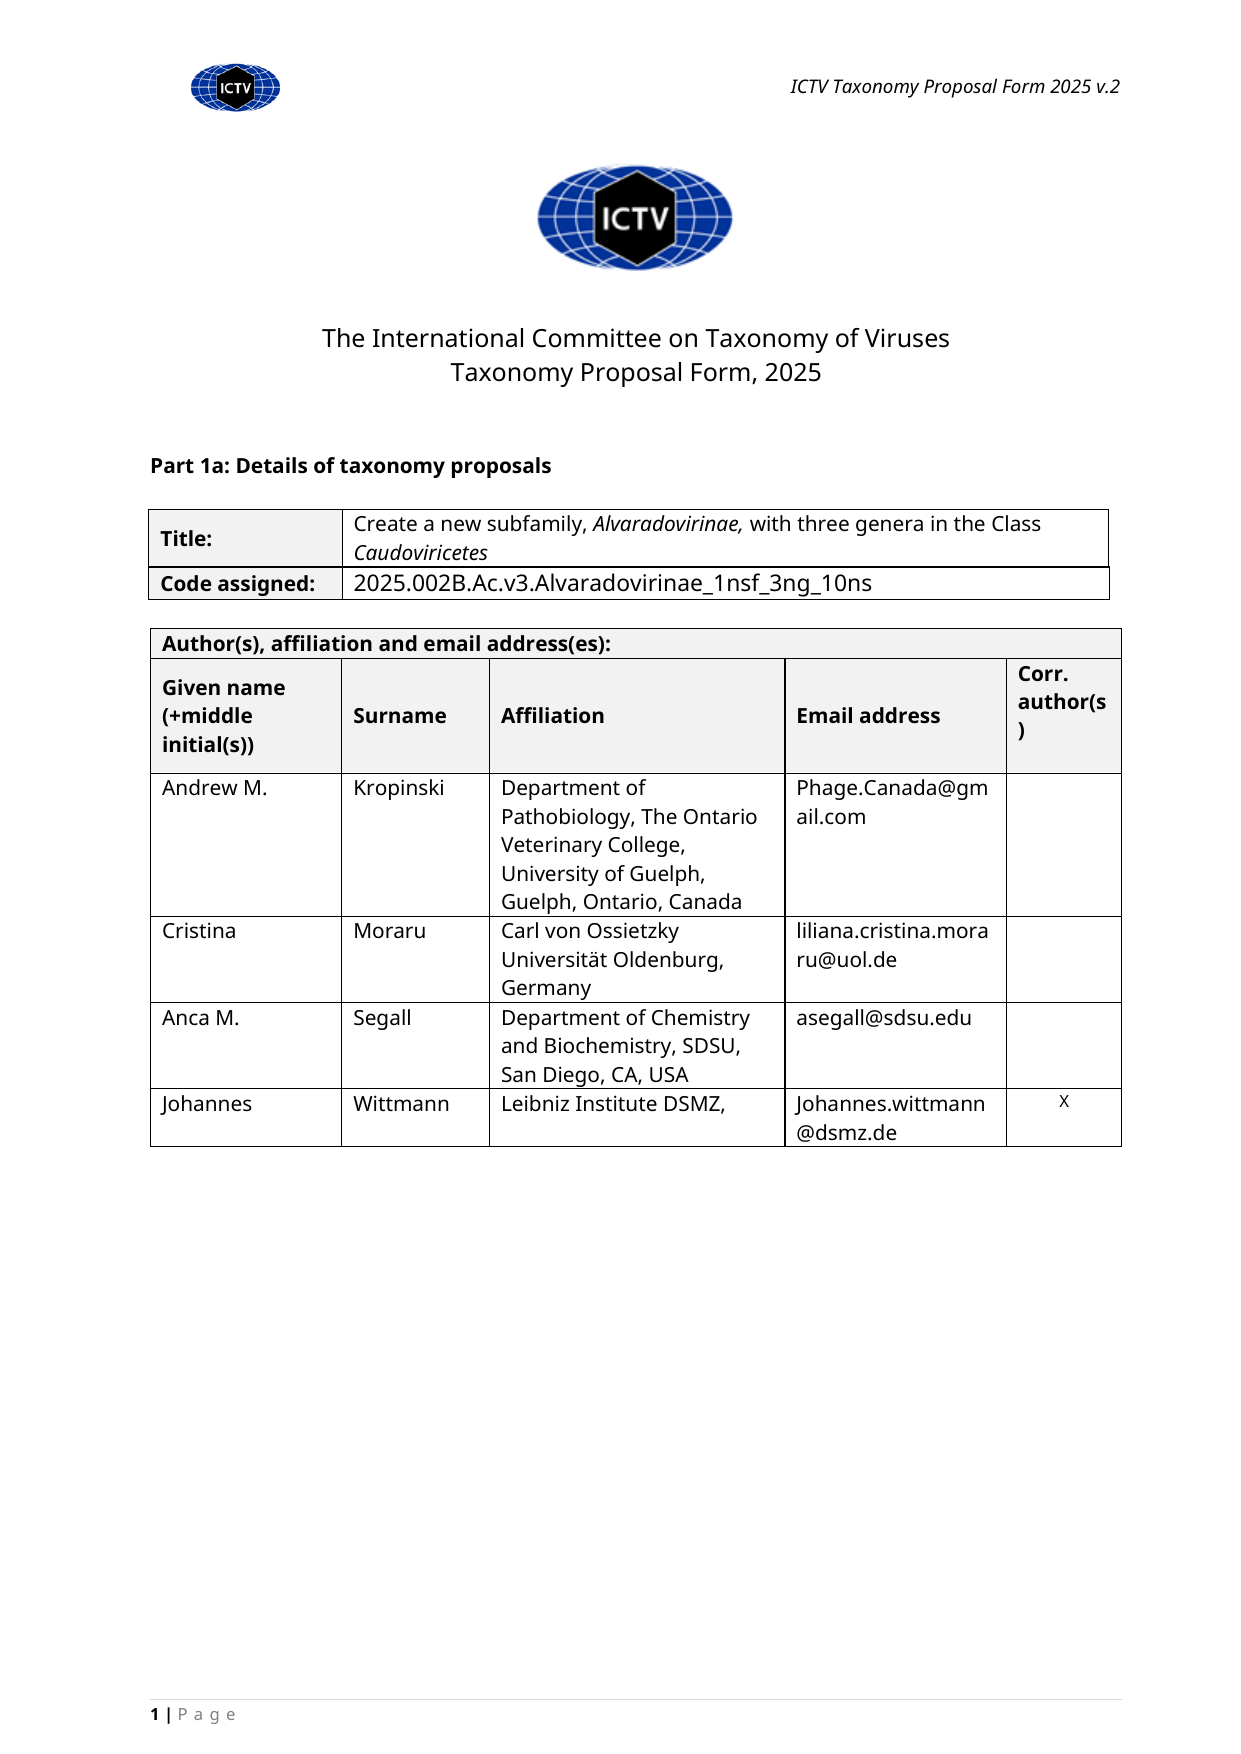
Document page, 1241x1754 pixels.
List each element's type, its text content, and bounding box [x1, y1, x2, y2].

table_cell Andrew M. [151, 774, 341, 916]
table_cell [1007, 917, 1121, 1002]
table_cell Wittmann [342, 1089, 489, 1146]
table_cell Kropinski [342, 774, 489, 916]
table_cell asegall@sdsu.edu [786, 1003, 1006, 1088]
table_cell Phage.Canada@gmail.com [786, 774, 1006, 916]
table_cell Surname [342, 659, 489, 772]
table_cell Leibniz Institute DSMZ, [490, 1089, 784, 1146]
picture [535, 150, 737, 274]
text Taxonomy Proposal Form, 2025 [150, 355, 1122, 389]
text The International Committee on Taxonomy of Viruses [150, 321, 1122, 355]
table_cell Cristina [151, 917, 341, 1002]
table_cell Code assigned: [149, 568, 342, 599]
picture [190, 56, 282, 113]
table_cell Johannes [151, 1089, 341, 1146]
table_header Title: [149, 510, 342, 566]
table_cell Affiliation [490, 659, 784, 772]
table_cell [1007, 774, 1121, 916]
table_cell Department of Pathobiology, The Ontario Veterinary College, University of Guelph, Guelph, Ontario, Canada [490, 774, 784, 916]
table_cell Department of Chemistry and Biochemistry, SDSU, San Diego, CA, USA [490, 1003, 784, 1088]
table_cell 2025.002B.Ac.v3.Alvaradovirinae_1nsf_3ng_10ns [343, 568, 1109, 599]
table_cell Segall [342, 1003, 489, 1088]
table_cell Johannes.wittmann@dsmz.de [786, 1089, 1006, 1146]
table_cell Email address [786, 659, 1006, 772]
table_cell Carl von Ossietzky Universität Oldenburg, Germany [490, 917, 784, 1002]
table_header Create a new subfamily, Alvaradovirinae, with three genera in the Class Caudoviricetes [343, 510, 1108, 566]
table_cell liliana.cristina.moraru@uol.de [786, 917, 1006, 1002]
table_cell Corr. author(s) [1007, 659, 1121, 772]
table_cell Given name (+middle initial(s)) [151, 659, 341, 772]
table_cell X [1007, 1089, 1121, 1146]
table_cell Moraru [342, 917, 489, 1002]
text Part 1a: Details of taxonomy proposals [150, 452, 1122, 480]
table_cell Anca M. [151, 1003, 341, 1088]
table_header Author(s), affiliation and email address(es): [151, 629, 1121, 658]
table_cell [1007, 1003, 1121, 1088]
